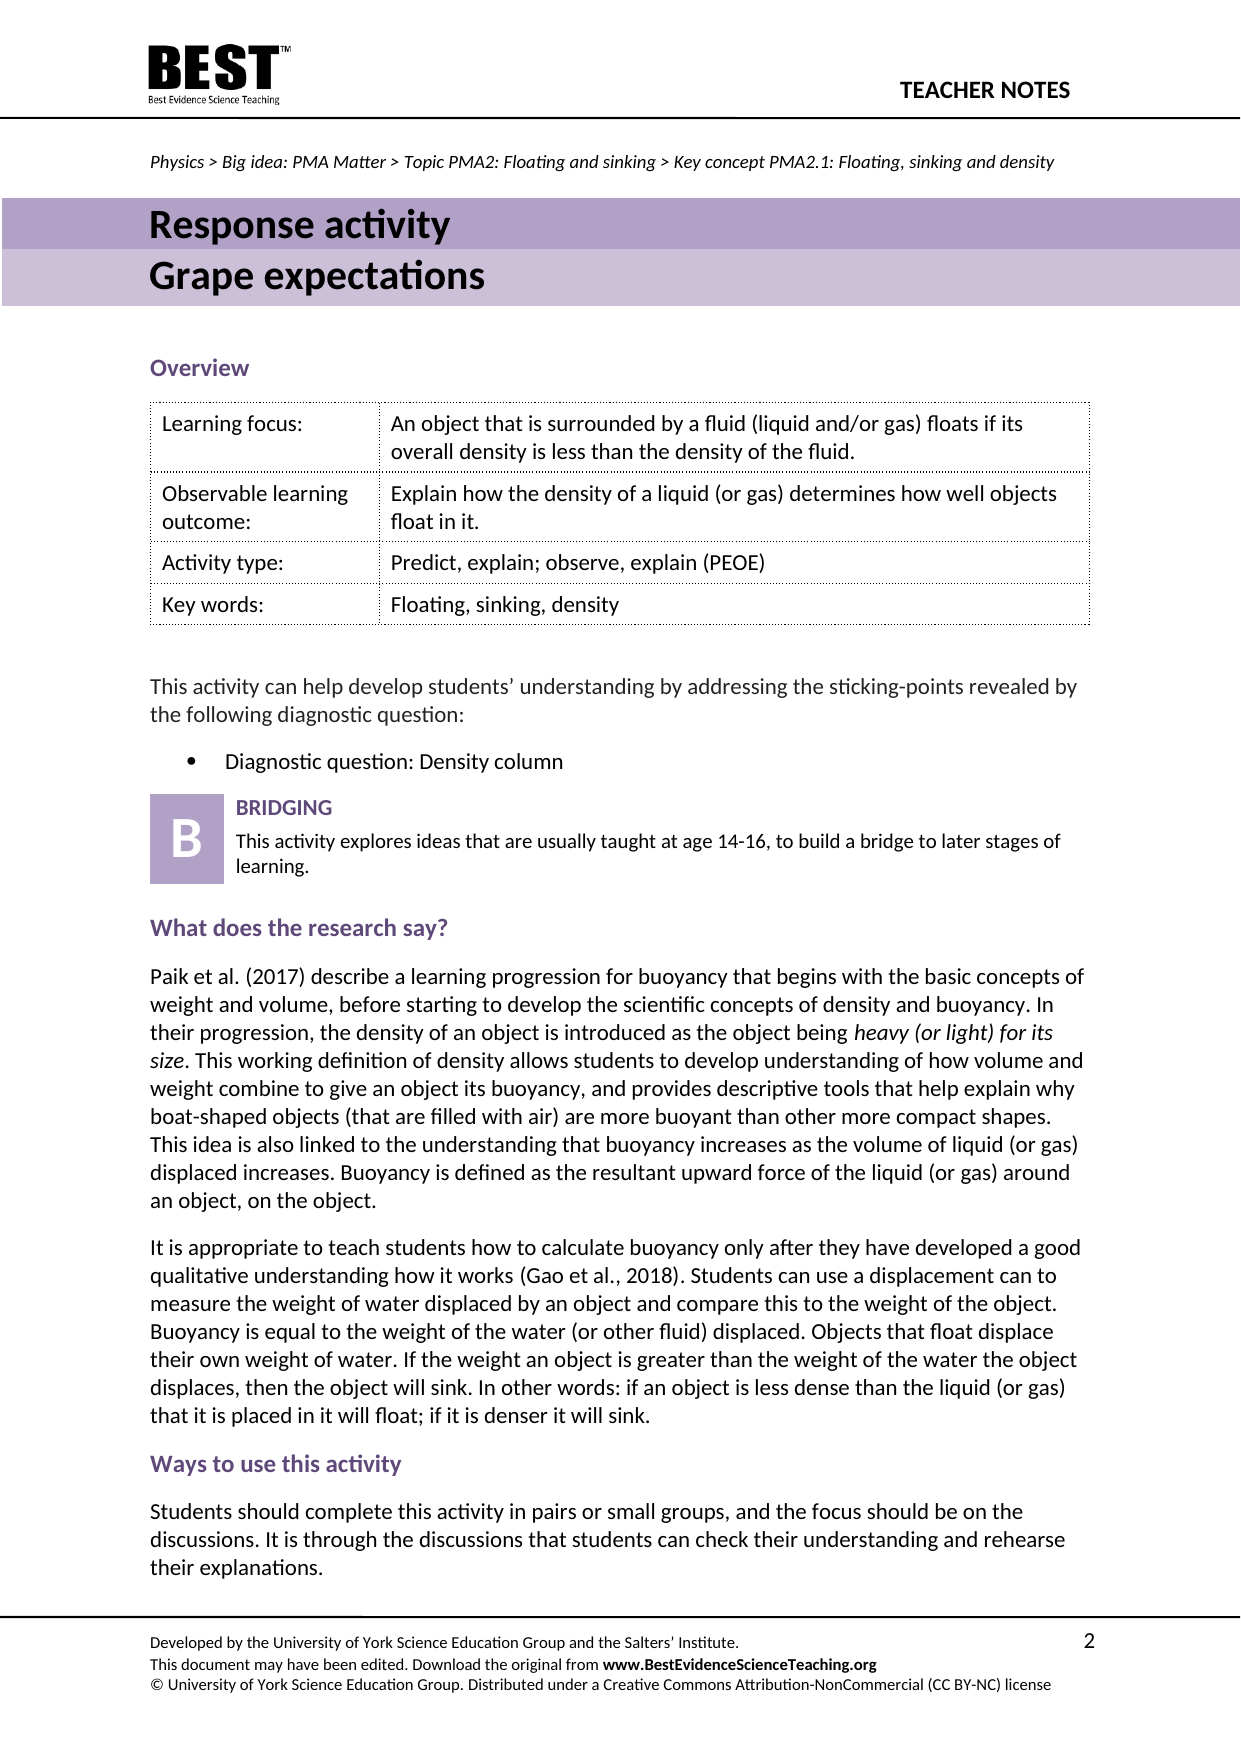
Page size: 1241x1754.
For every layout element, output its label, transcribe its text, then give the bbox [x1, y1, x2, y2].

table_cell Grape expectations [2, 249, 1240, 306]
table_cell Key words: [151, 583, 379, 624]
table_header Response activity [2, 198, 1240, 249]
text Overview [150, 353, 1090, 383]
table_cell Observable learning outcome: [151, 471, 379, 541]
text Physics > Big idea: PMA Matter > Topic PMA2: Floating and sinking > Key concept PMA2.1: Floating, sinking and density [150, 150, 1090, 173]
text Paik et al. (2017) describe a learning progression for buoyancy that begins with the basic concepts of weight and volume, before starting to develop the scientific concepts of density and buoyancy. In their progression, the density of an object is introduced as the object being heavy (or light) for its size. This working definition of density allows students to develop understanding of how volume and weight combine to give an object its buoyancy, and provides descriptive tools that help explain why boat-shaped objects (that are filled with air) are more buoyant than other more compact shapes. This idea is also linked to the understanding that buoyancy increases as the volume of liquid (or gas) displaced increases. Buoyancy is defined as the resultant upward force of the liquid (or gas) around an object, on the object. [150, 962, 1090, 1214]
table_cell Explain how the density of a liquid (or gas) determines how well objects float in it. [379, 471, 1090, 541]
table_header Learning focus: [151, 402, 379, 471]
text Students should complete this activity in pairs or small groups, and the focus should be on the discussions. It is through the discussions that students can check their understanding and rehearse their explanations. [150, 1497, 1090, 1581]
text What does the research say? [150, 913, 1090, 943]
table_header BRIDGING This activity explores ideas that are usually taught at age 14-16, to build a bridge to later stages of learning. [224, 794, 1089, 884]
list Diagnostic question: Density column [187, 747, 1090, 775]
picture [148, 44, 291, 105]
text This activity can help develop students’ understanding by addressing the sticking-points revealed by the following diagnostic question: [465, 672, 1090, 728]
table_header B [150, 794, 224, 884]
table_cell Floating, sinking, density [379, 583, 1090, 624]
table_cell Predict, explain; observe, explain (PEOE) [379, 541, 1090, 583]
table_cell Activity type: [151, 541, 379, 583]
text It is appropriate to teach students how to calculate buoyancy only after they have developed a good qualitative understanding how it works (Gao et al., 2018). Students can use a displacement can to measure the weight of water displaced by an object and compare this to the weight of the object. Buoyancy is equal to the weight of the water (or other fluid) displaced. Objects that float displace their own weight of water. If the weight an object is greater than the weight of the water the object displaces, then the object will sink. In other words: if an object is less dense than the liquid (or gas) that it is placed in it will float; if it is denser it will sink. [150, 1233, 1090, 1429]
table_header An object that is surrounded by a fluid (liquid and/or gas) floats if its overall density is less than the density of the fluid. [379, 402, 1090, 471]
text Ways to use this activity [150, 1448, 1090, 1478]
